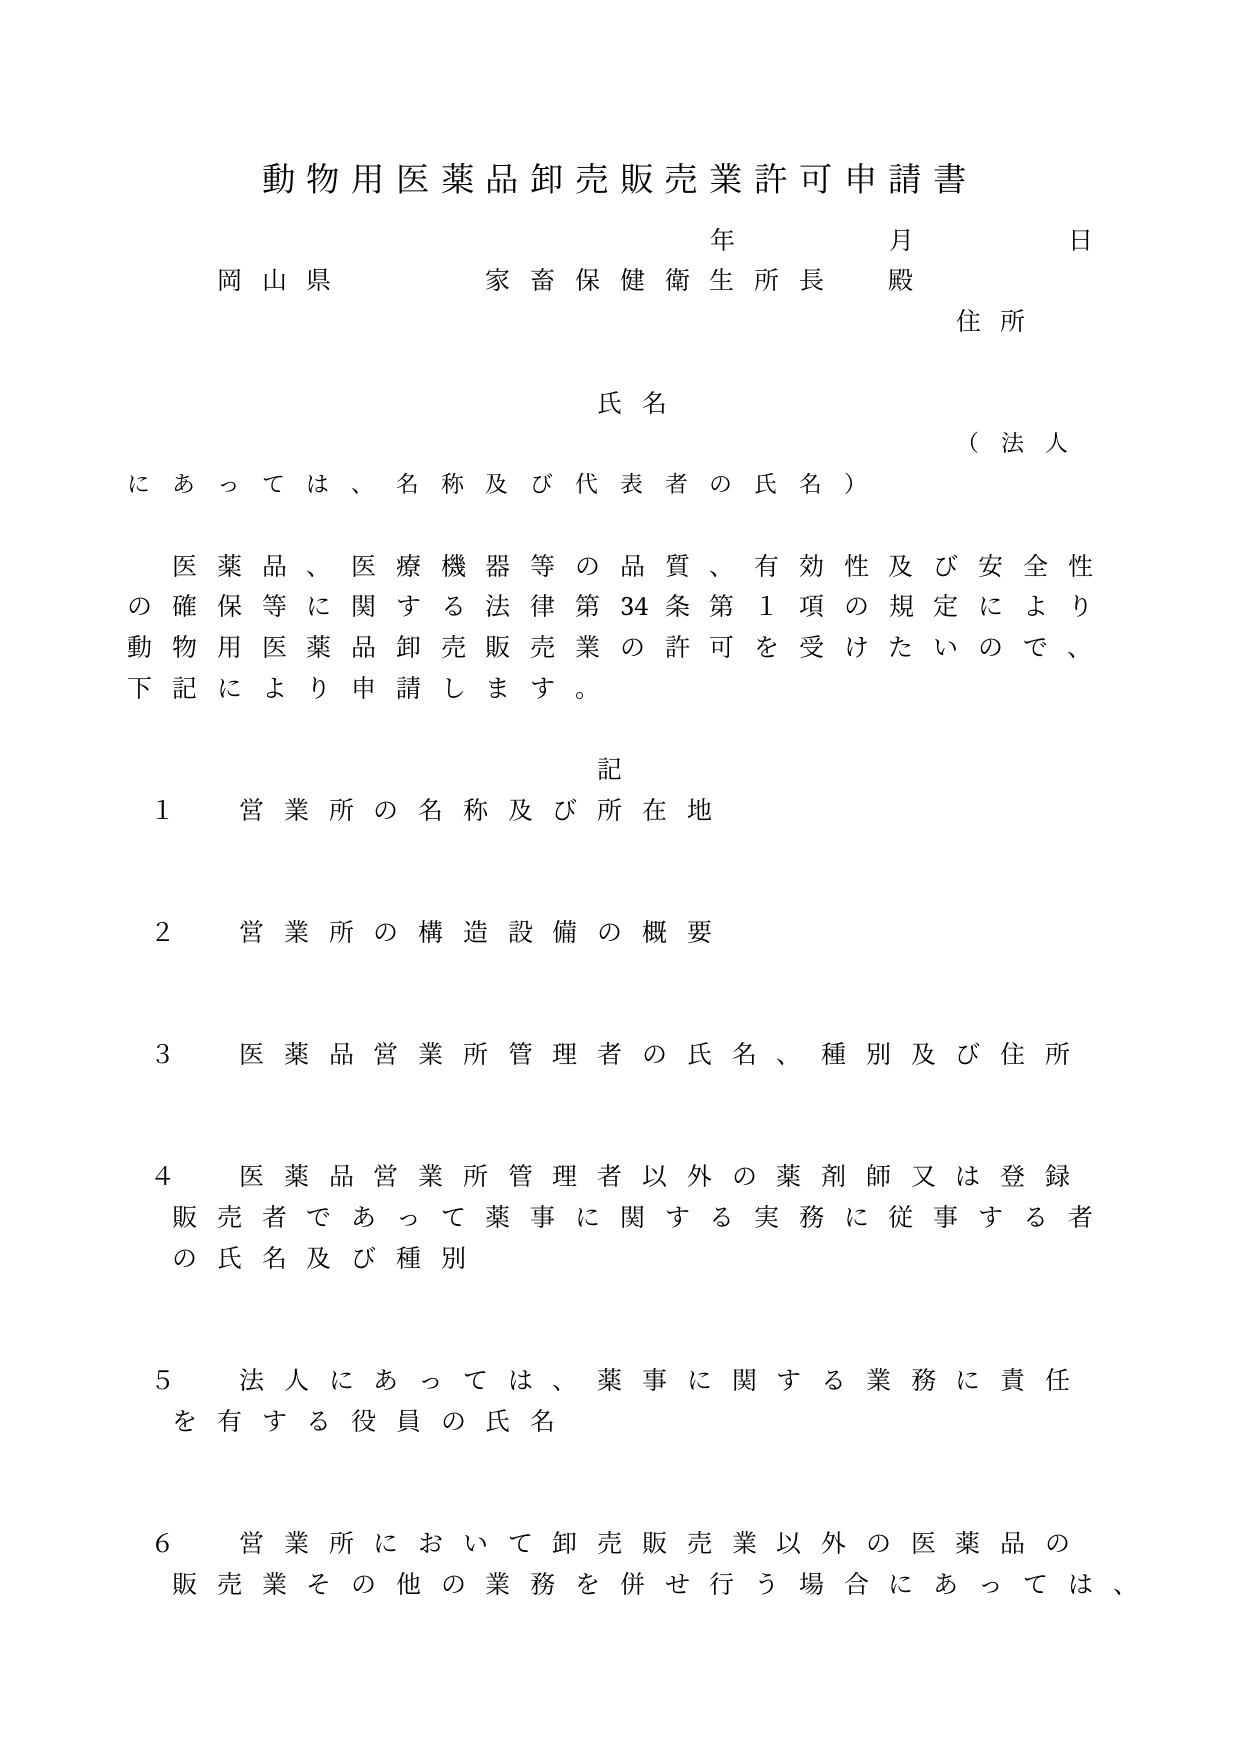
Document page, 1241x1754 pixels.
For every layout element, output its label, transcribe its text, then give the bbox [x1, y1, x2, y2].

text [127, 1521, 1113, 1603]
text ５ 法人にあっては、薬事に関する業務に責任を有する役員の氏名 [127, 1358, 1113, 1440]
text ２ 営業所の構造設備の概要 [127, 910, 1113, 951]
text ４ 医薬品営業所管理者以外の薬剤師又は登録販売者であって薬事に関する実務に従事する者の氏名及び種別 [127, 1155, 1113, 1277]
text （法人にあっては、名称及び代表者の氏名） [127, 422, 1113, 503]
text 岡山県 家畜保健衛生所長 殿 [127, 259, 1113, 299]
text 住所 [127, 299, 1113, 340]
text 記 [127, 747, 1113, 788]
text 動物用医薬品卸売販売業許可申請書 [127, 136, 1113, 218]
text 氏名 [201, 381, 1113, 422]
text 医薬品、医療機器等の品質、有効性及び安全性の確保等に関する法律第34条第１項の規定により動物用医薬品卸売販売業の許可を受けたいので、下記により申請します。 [127, 544, 1113, 707]
text １ 営業所の名称及び所在地 [127, 788, 1113, 829]
text 年 月 日 [127, 218, 1113, 259]
text ３ 医薬品営業所管理者の氏名、種別及び住所 [127, 1032, 1113, 1073]
